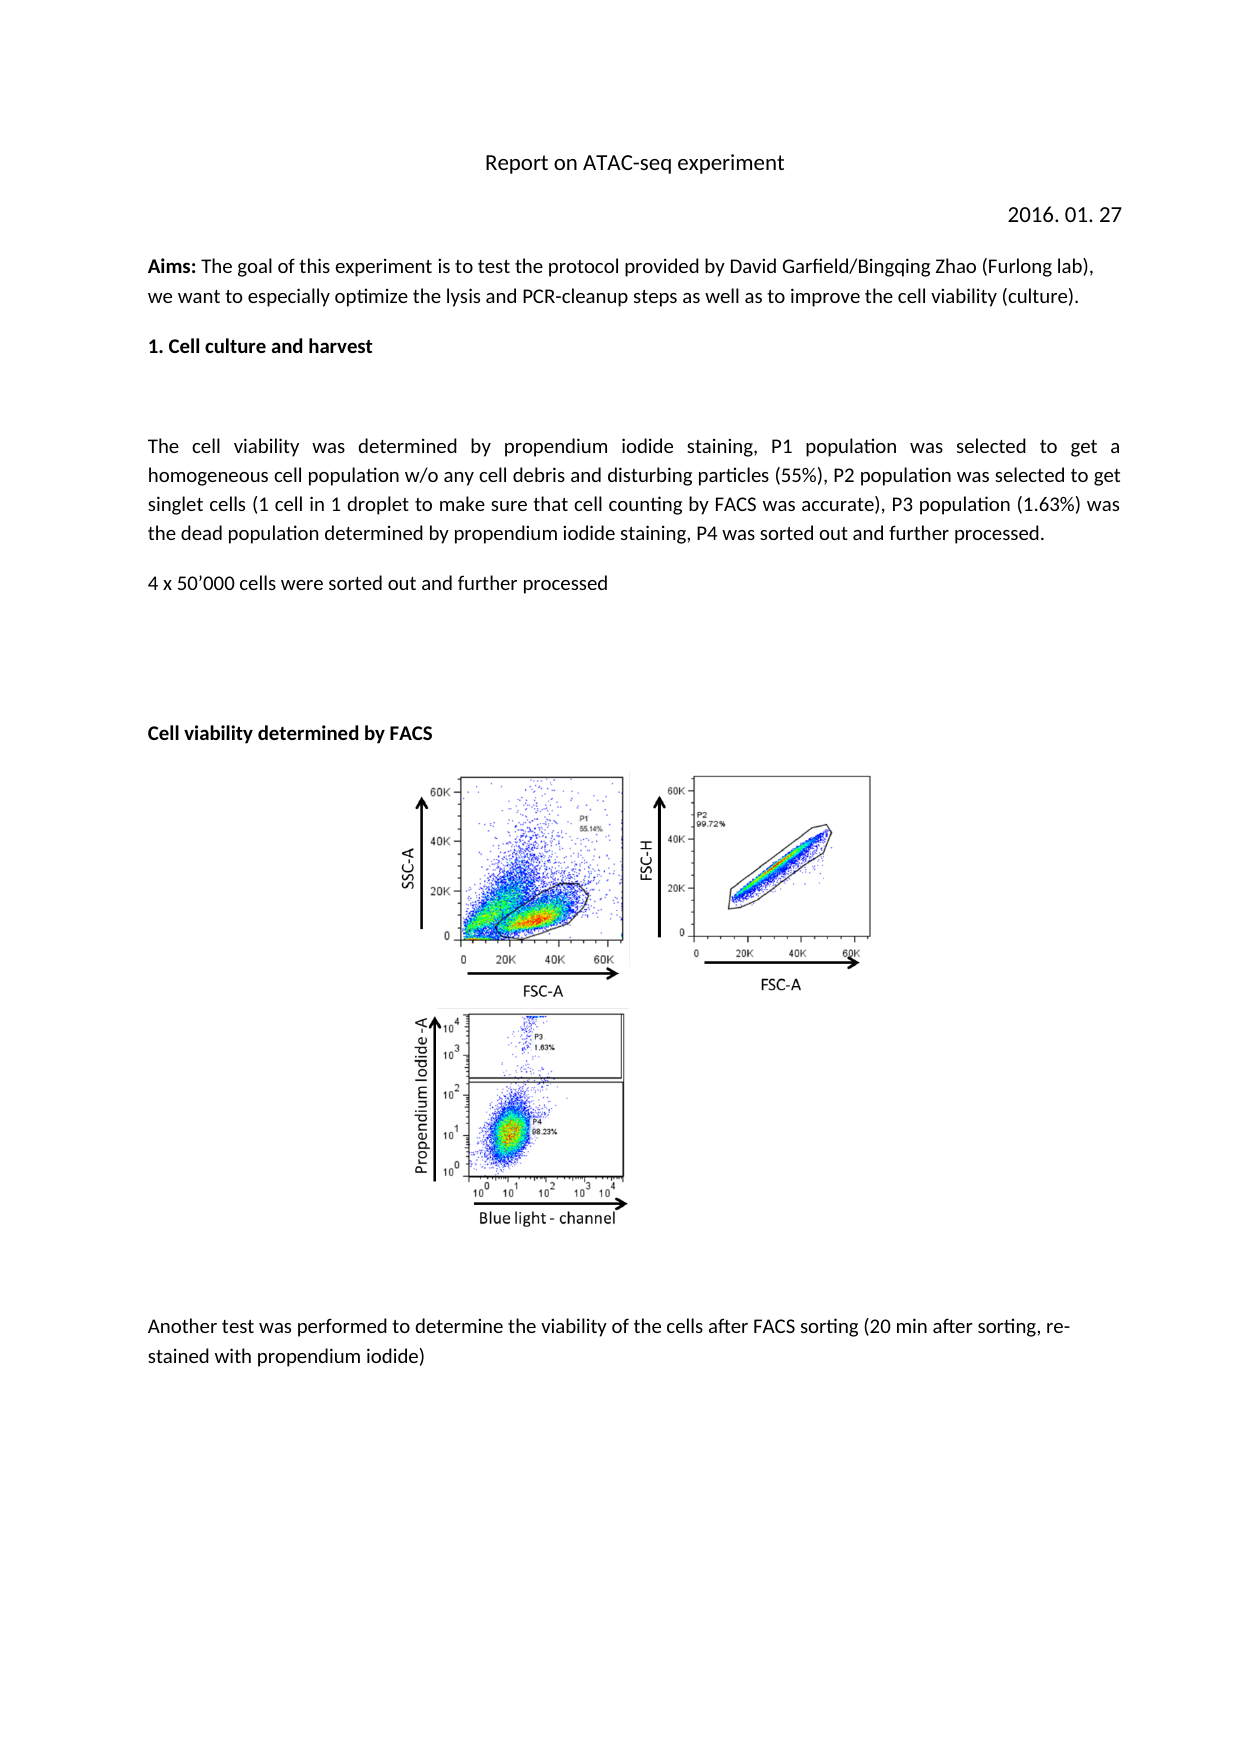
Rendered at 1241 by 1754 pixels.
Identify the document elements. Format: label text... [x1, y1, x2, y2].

text 1. Cell culture and harvest [148, 333, 1122, 358]
text 4 x 50’000 cells were sorted out and further processed [148, 570, 1122, 596]
text Cell viability determined by FACS [148, 720, 1122, 746]
picture [391, 770, 879, 1239]
text Aims: The goal of this experiment is to test the protocol provided by David Garfield/Bingqing Zhao (Furlong lab), we want to especially optimize the lysis and PCR-cleanup steps as well as to improve the cell viability (culture). [148, 254, 1122, 308]
text Another test was performed to determine the viability of the cells after FACS sorting (20 min after sorting, re-stained with propendium iodide) [148, 1314, 1122, 1368]
text The cell viability was determined by propendium iodide staining, P1 population was selected to get a homogeneous cell population w/o any cell debris and disturbing particles (55%), P2 population was selected to get singlet cells (1 cell in 1 droplet to make sure that cell counting by FACS was accurate), P3 population (1.63%) was the dead population determined by propendium iodide staining, P4 was sorted out and further processed. [148, 433, 1122, 546]
text 2016. 01. 27 [148, 201, 1122, 229]
text Report on ATAC-seq experiment [148, 148, 1122, 176]
